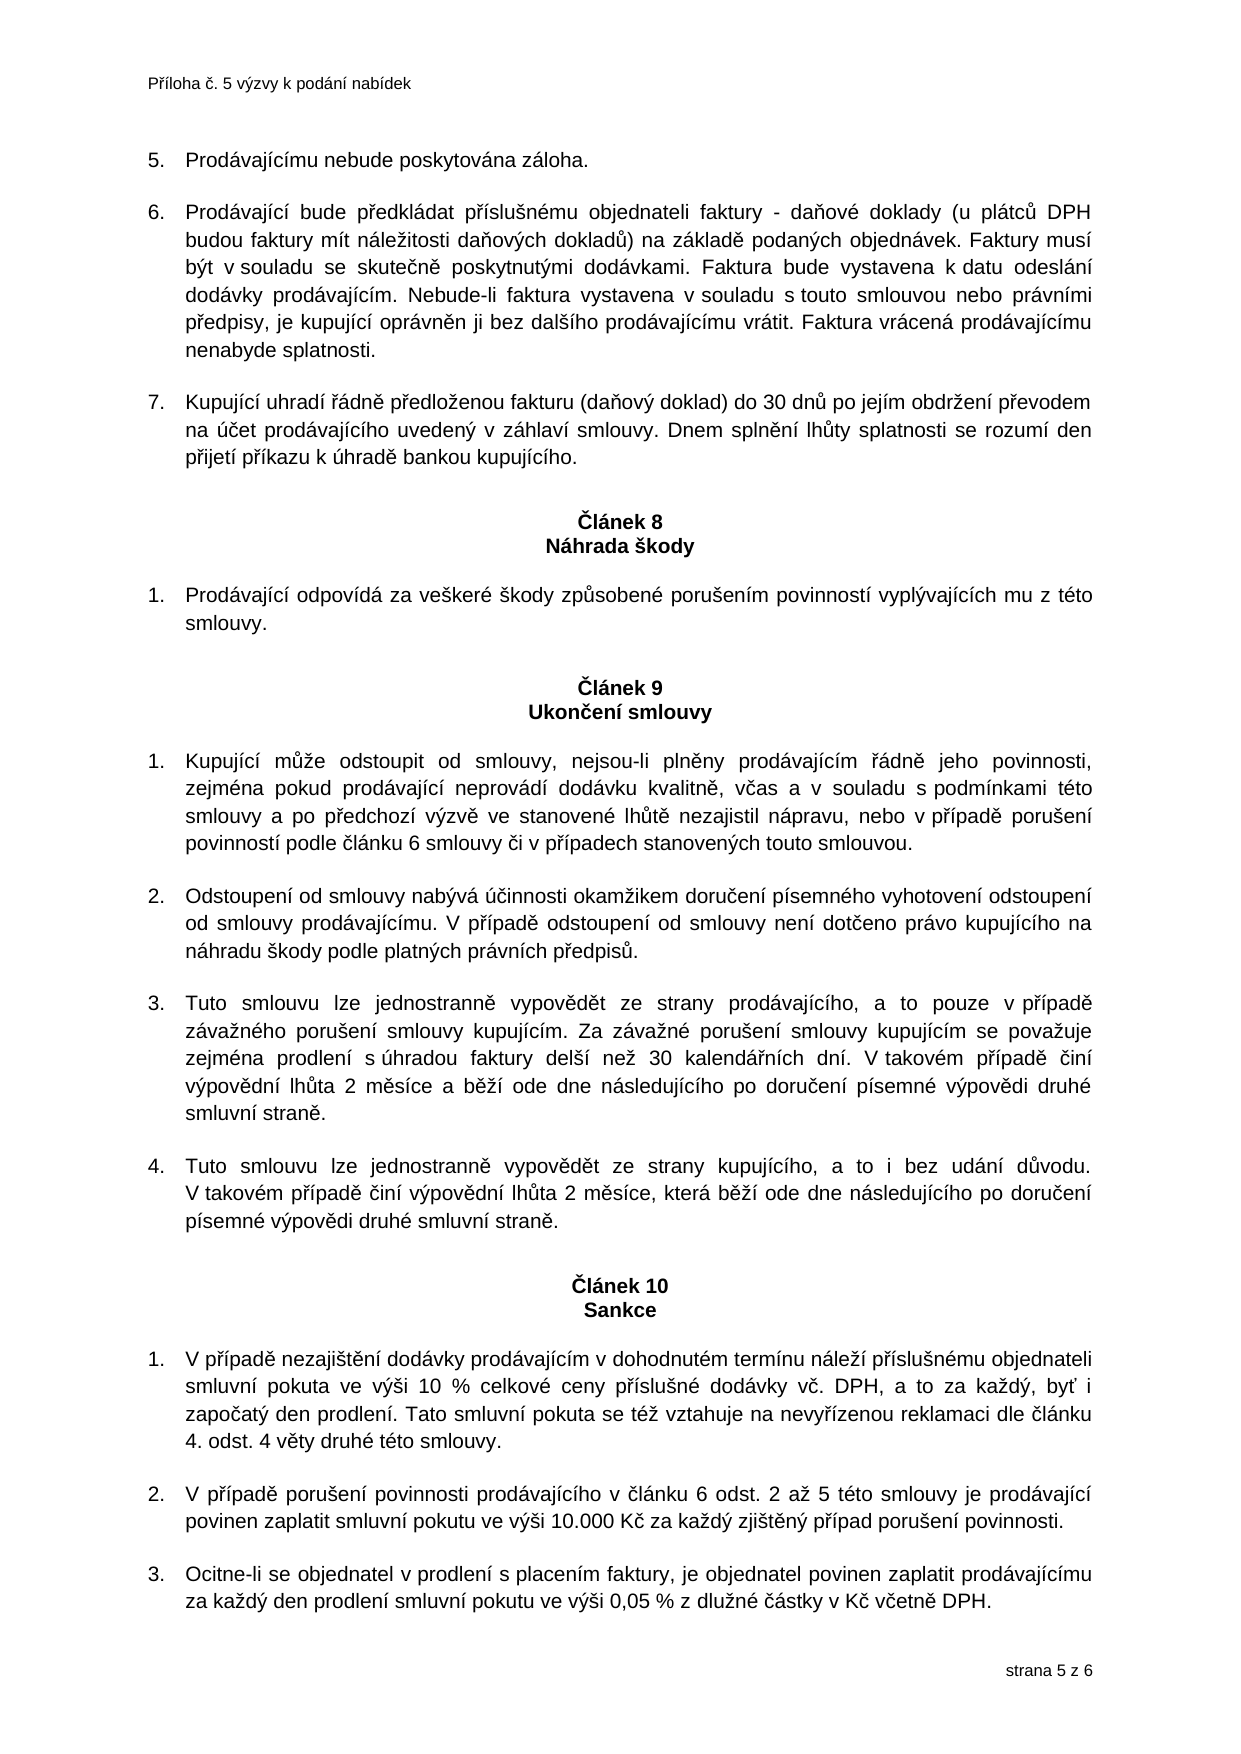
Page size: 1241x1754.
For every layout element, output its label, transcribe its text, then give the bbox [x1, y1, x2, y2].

list V případě nezajištění dodávky prodávajícím v dohodnutém termínu náleží příslušnému objednateli smluvní pokuta ve výši 10 % celkové ceny příslušné dodávky vč. DPH, a to za každý, byť i započatý den prodlení. Tato smluvní pokuta se též vztahuje na nevyřízenou reklamaci dle článku 4. odst. 4 věty druhé této smlouvy. [148, 1346, 1093, 1453]
list Odstoupení od smlouvy nabývá účinnosti okamžikem doručení písemného vyhotovení odstoupení od smlouvy prodávajícímu. V případě odstoupení od smlouvy není dotčeno právo kupujícího na náhradu škody podle platných právních předpisů. [148, 883, 1093, 962]
text Článek 9 [148, 676, 1093, 699]
list Tuto smlouvu lze jednostranně vypovědět ze strany kupujícího, a to i bez udání důvodu. V takovém případě činí výpovědní lhůta 2 měsíce, která běží ode dne následujícího po doručení písemné výpovědi druhé smluvní straně. [148, 1153, 1093, 1232]
text Ukončení smlouvy [148, 699, 1093, 723]
list Tuto smlouvu lze jednostranně vypovědět ze strany prodávajícího, a to pouze v případě závažného porušení smlouvy kupujícím. Za závažné porušení smlouvy kupujícím se považuje zejména prodlení s úhradou faktury delší než 30 kalendářních dní. V takovém případě činí výpovědní lhůta 2 měsíce a běží ode dne následujícího po doručení písemné výpovědi druhé smluvní straně. [148, 991, 1093, 1125]
text Článek 8 [148, 510, 1093, 534]
text Sankce [148, 1297, 1093, 1321]
list Prodávající bude předkládat příslušnému objednateli faktury - daňové doklady (u plátců DPH budou faktury mít náležitosti daňových dokladů) na základě podaných objednávek. Faktury musí být v souladu se skutečně poskytnutými dodávkami. Faktura bude vystavena k datu odeslání dodávky prodávajícím. Nebude-li faktura vystavena v souladu s touto smlouvou nebo právními předpisy, je kupující oprávněn ji bez dalšího prodávajícímu vrátit. Faktura vrácená prodávajícímu nenabyde splatnosti. [148, 200, 1093, 362]
text Náhrada škody [148, 534, 1093, 558]
list V případě porušení povinnosti prodávajícího v článku 6 odst. 2 až 5 této smlouvy je prodávající povinen zaplatit smluvní pokutu ve výši 10.000 Kč za každý zjištěný případ porušení povinnosti. [148, 1481, 1093, 1533]
list Prodávajícímu nebude poskytována záloha. [148, 148, 1093, 172]
list Kupující uhradí řádně předloženou fakturu (daňový doklad) do 30 dnů po jejím obdržení převodem na účet prodávajícího uvedený v záhlaví smlouvy. Dnem splnění lhůty splatnosti se rozumí den přijetí příkazu k úhradě bankou kupujícího. [148, 390, 1093, 469]
text Článek 10 [148, 1273, 1093, 1297]
list Ocitne-li se objednatel v prodlení s placením faktury, je objednatel povinen zaplatit prodávajícímu za každý den prodlení smluvní pokutu ve výši 0,05 % z dlužné částky v Kč včetně DPH. [148, 1561, 1093, 1613]
list Kupující může odstoupit od smlouvy, nejsou-li plněny prodávajícím řádně jeho povinnosti, zejména pokud prodávající neprovádí dodávku kvalitně, včas a v souladu s podmínkami této smlouvy a po předchozí výzvě ve stanovené lhůtě nezajistil nápravu, nebo v případě porušení povinností podle článku 6 smlouvy či v případech stanovených touto smlouvou. [148, 748, 1093, 855]
list Prodávající odpovídá za veškeré škody způsobené porušením povinností vyplývajících mu z této smlouvy. [148, 583, 1093, 634]
